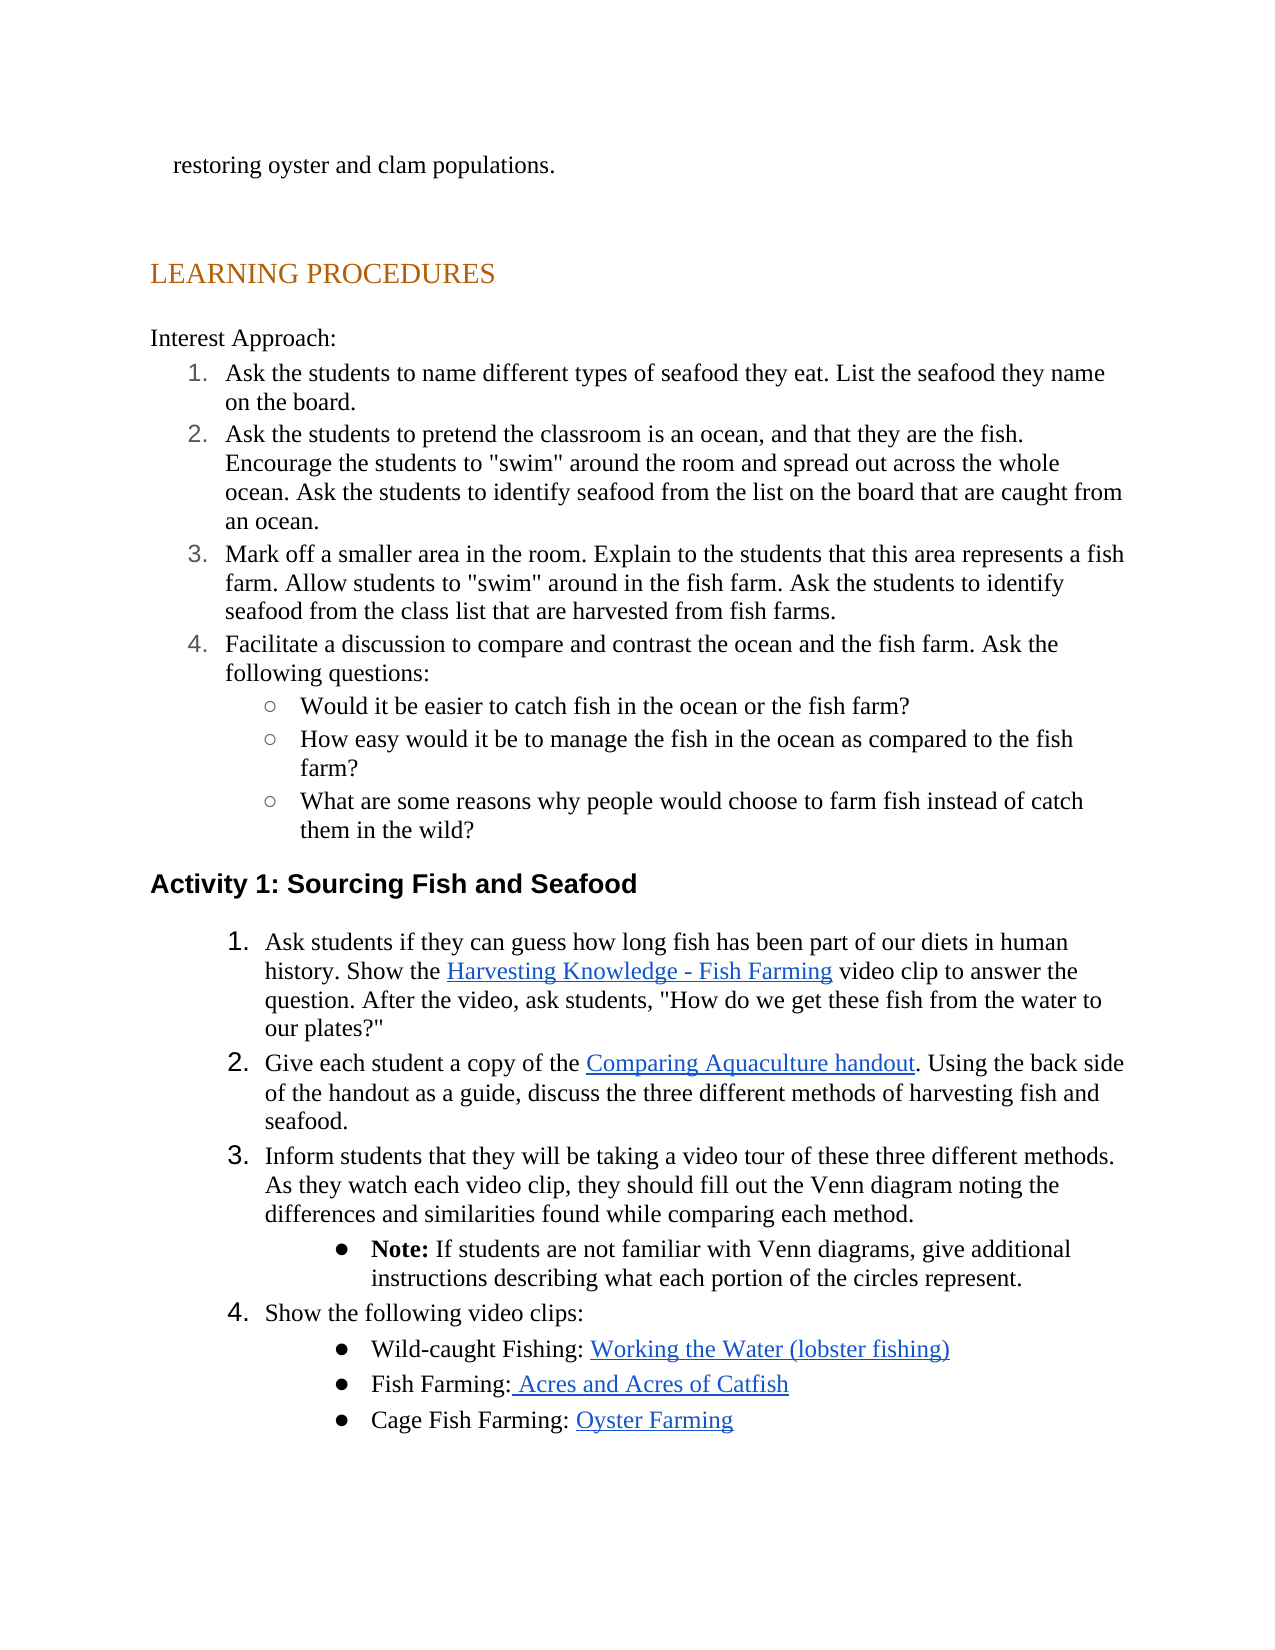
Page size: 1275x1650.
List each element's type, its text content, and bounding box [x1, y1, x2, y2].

list Wild-caught Fishing: Working the Water (lobster fishing) [333, 1330, 1125, 1365]
text Activity 1: Sourcing Fish and Seafood [150, 868, 1125, 900]
list Mark off a smaller area in the room. Explain to the students that this area represents a fish farm. Allow students to "swim" around in the fish farm. Ask the students to identify seafood from the class list that are harvested from fish farms. [187, 537, 1125, 627]
list Show the following video clips: [227, 1294, 1125, 1330]
text Interest Approach: [150, 323, 1125, 351]
list Inform students that they will be taking a video tour of these three different methods. As they watch each video clip, they should fill out the Venn diagram noting the differences and similarities found while comparing each method. [227, 1137, 1125, 1230]
list Ask the students to name different types of seafood they eat. List the seafood they name on the board. [187, 356, 1125, 417]
subtitle LEARNING PROCEDURES [150, 256, 1125, 289]
list Ask students if they can guess how long fish has been part of our diets in human history. Show the Harvesting Knowledge - Fish Farming video clip to answer the question. After the video, ask students, "How do we get these fish from the water to our plates?" [227, 923, 1125, 1044]
list Give each student a copy of the Comparing Aquaculture handout. Using the back side of the handout as a guide, discuss the three different methods of harvesting fish and seafood. [227, 1044, 1125, 1137]
list Note: If students are not familiar with Venn diagrams, give additional instructions describing what each portion of the circles represent. [333, 1230, 1125, 1294]
list Facilitate a discussion to compare and contrast the ocean and the fish farm. Ask the following questions: [187, 627, 1125, 689]
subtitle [173, 150, 1125, 179]
list Ask the students to pretend the classroom is an ocean, and that they are the fish. Encourage the students to "swim" around the room and spread out across the whole ocean. Ask the students to identify seafood from the list on the board that are caught from an ocean. [187, 417, 1125, 537]
list Fish Farming: Acres and Acres of Catfish [333, 1365, 1125, 1401]
list How easy would it be to manage the fish in the ocean as compared to the fish farm? [262, 722, 1125, 784]
list Cage Fish Farming: Oyster Farming [333, 1401, 1125, 1436]
list Would it be easier to catch fish in the ocean or the fish farm? [262, 689, 1125, 722]
list What are some reasons why people would choose to farm fish instead of catch them in the wild? [262, 784, 1125, 846]
